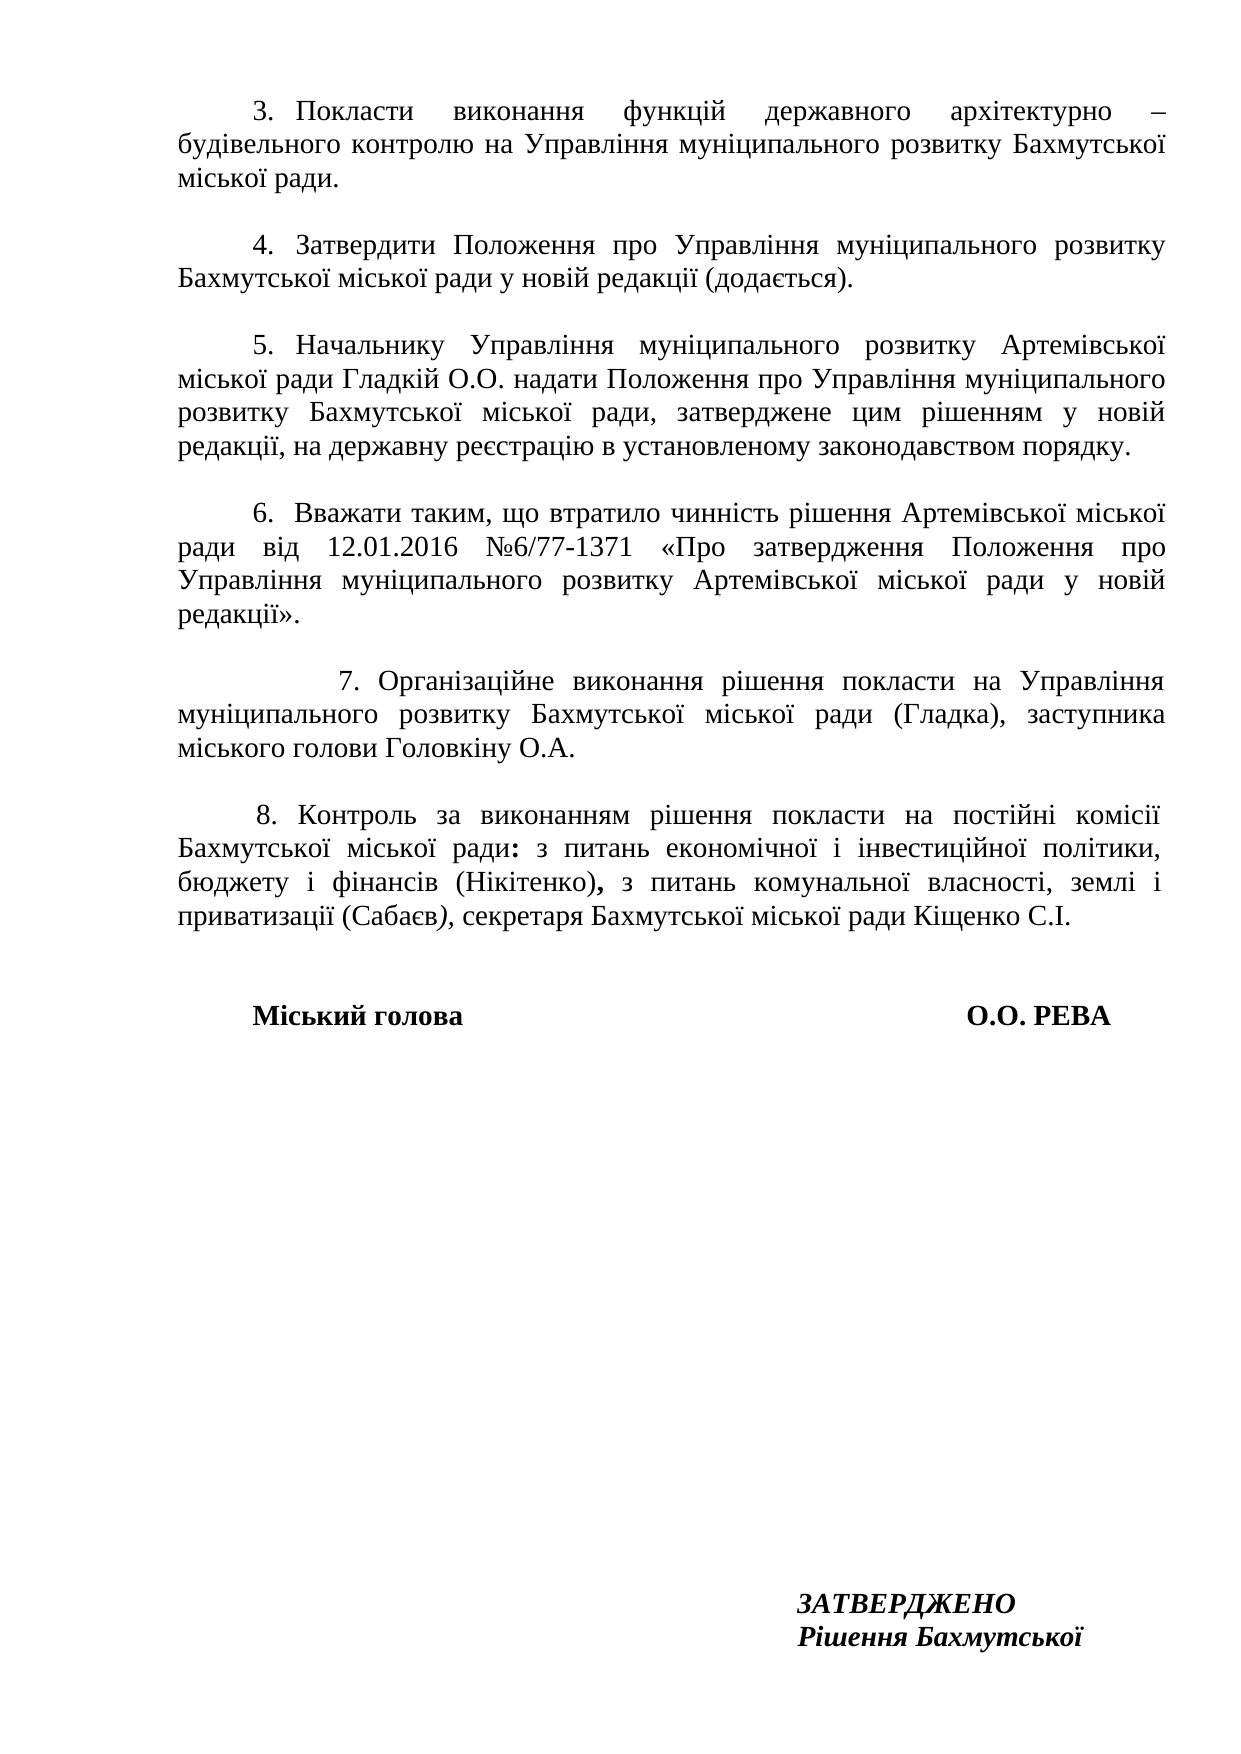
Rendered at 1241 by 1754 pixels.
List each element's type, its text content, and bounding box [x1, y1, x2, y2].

subtitle ЗАТВЕРДЖЕНО [177, 1586, 1166, 1619]
text Рішення Бахмутської [177, 1619, 1166, 1653]
list Затвердити Положення про Управління муніципального розвитку Бахмутської міської ради у новій редакції (додається). [177, 227, 1166, 294]
text 6. Вважати таким, що втратило чинність рішення Артемівської міської ради від 12.01.2016 №6/77-1371 «Про затвердження Положення про Управління муніципального розвитку Артемівської міської ради у новій редакції». [177, 495, 1166, 629]
text 8. Контроль за виконанням рішення покласти на постійні комісії Бахмутської міської ради: з питань економічної і інвестиційної політики, бюджету і фінансів (Нікітенко), з питань комунальної власності, землі і приватизації (Сабаєв), секретаря Бахмутської міської ради Кіщенко С.І. [177, 797, 1162, 931]
list Начальнику Управління муніципального розвитку Артемівської міської ради Гладкій О.О. надати Положення про Управління муніципального розвитку Бахмутської міської ради, затверджене цим рішенням у новій редакції, на державну реєстрацію в установленому законодавством порядку. [177, 327, 1166, 462]
text 7. Організаційне виконання рішення покласти на Управління муніципального розвитку Бахмутської міської ради (Гладка), заступника міського голови Головкіну О.А. [177, 663, 1166, 763]
text Міський голова О.О. РЕВА [177, 998, 1166, 1032]
list Покласти виконання функцій державного архітектурно – будівельного контролю на Управління муніципального розвитку Бахмутської міської ради. [177, 93, 1166, 193]
